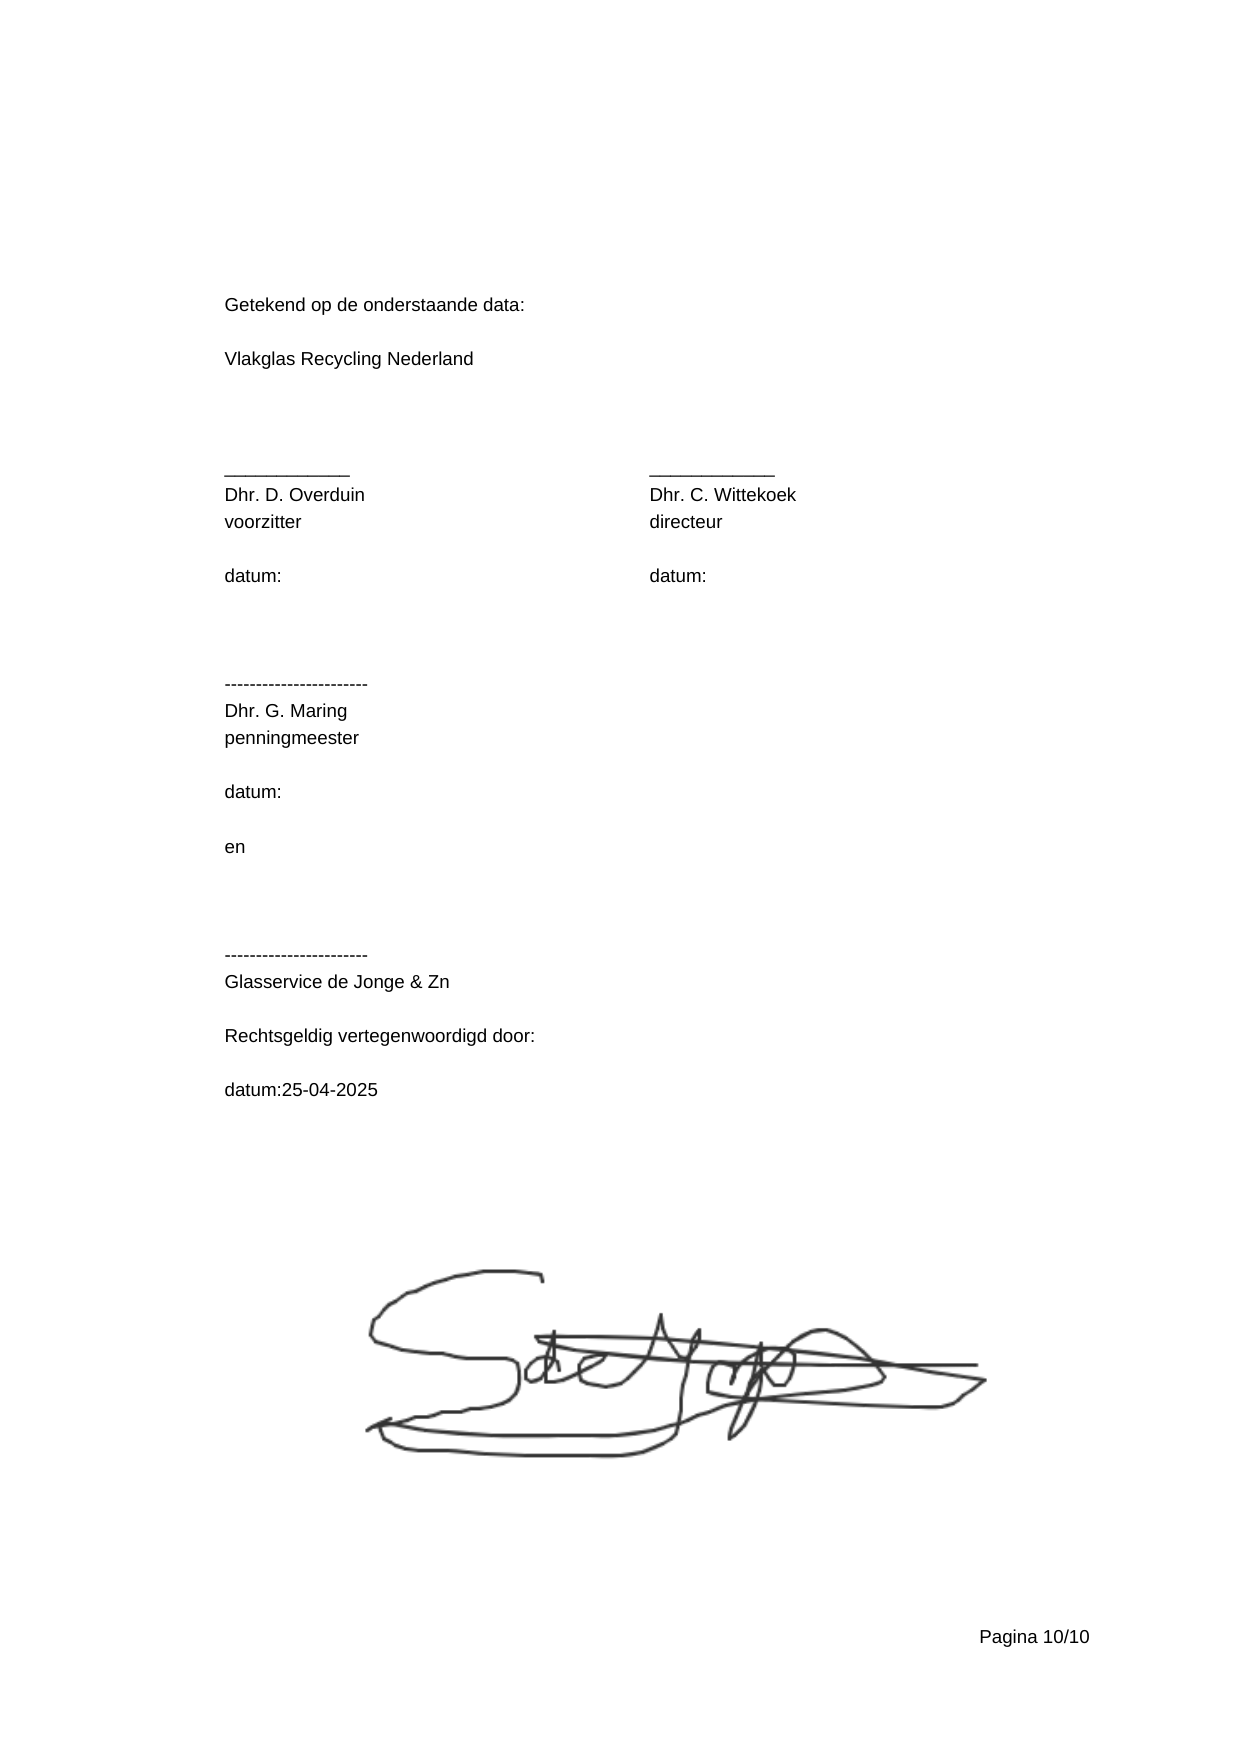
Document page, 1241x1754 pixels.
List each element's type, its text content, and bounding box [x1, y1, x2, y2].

text Dhr. D. Overduin Dhr. C. Wittekoek [224, 478, 1103, 505]
text voorzitter directeur [224, 505, 1103, 532]
text datum: datum: [224, 559, 1103, 586]
text penningmeester [224, 722, 1103, 749]
text Dhr. G. Maring [224, 694, 1103, 722]
text datum: [224, 776, 1103, 803]
text ----------------------- [224, 938, 1103, 965]
text en [224, 803, 1103, 857]
text Glasservice de Jonge & Zn [224, 965, 1103, 1019]
text ----------------------- [224, 667, 1103, 694]
text Vlakglas Recycling Nederland [224, 342, 1103, 369]
picture [224, 1208, 1052, 1543]
text Rechtsgeldig vertegenwoordigd door: [224, 1019, 1103, 1047]
text ____________ ____________ [224, 451, 1103, 478]
text Getekend op de onderstaande data: [224, 288, 1103, 315]
text datum:25-04-2025 [224, 1074, 1103, 1101]
